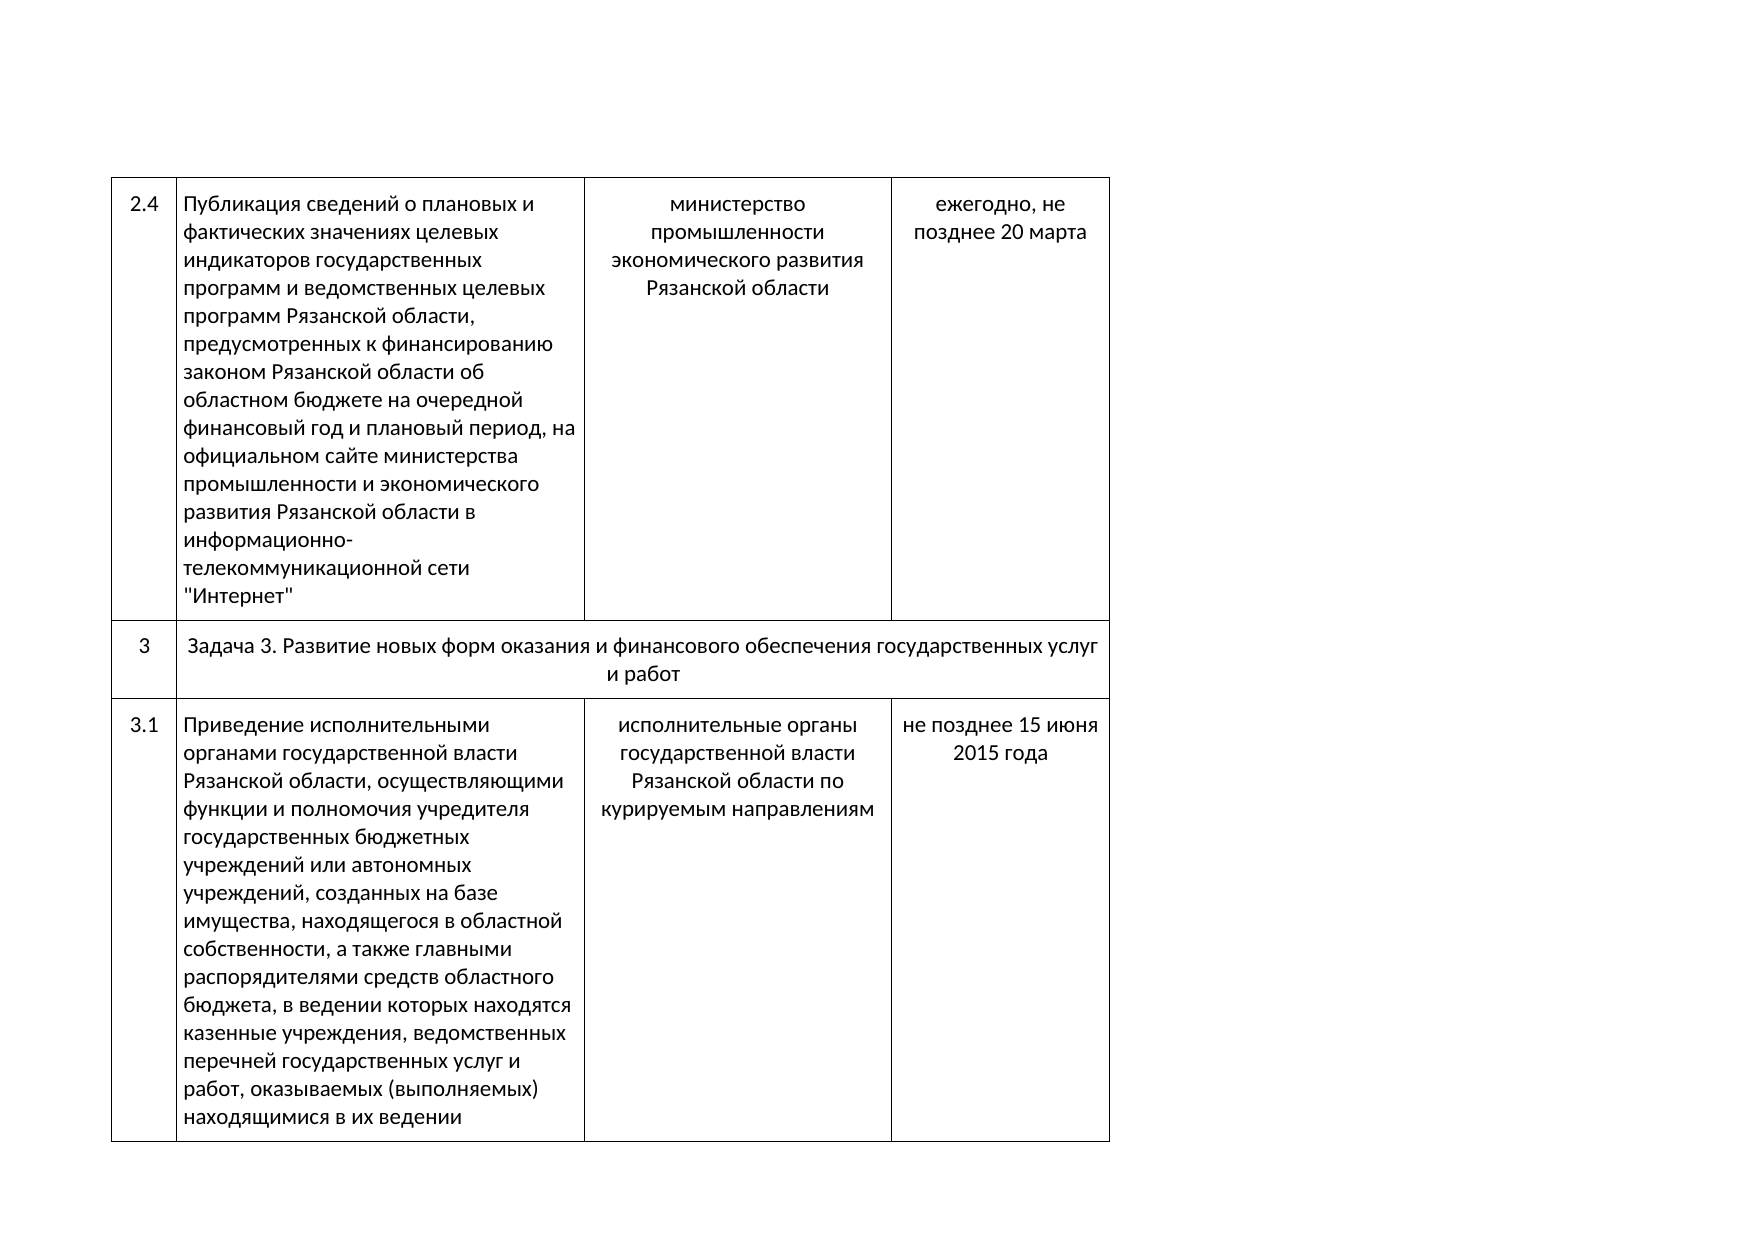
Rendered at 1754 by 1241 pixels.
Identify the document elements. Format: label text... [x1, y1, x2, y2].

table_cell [585, 699, 891, 1141]
table_cell министерство промышленности экономического развития Рязанской области [585, 178, 891, 620]
table_cell 3 [112, 621, 176, 698]
table_cell 2.4 [112, 178, 176, 620]
table_cell 3.1 [112, 699, 176, 1141]
table_cell Публикация сведений о плановых и фактических значениях целевых индикаторов государственных программ и ведомственных целевых программ Рязанской области, предусмотренных к финансированию законом Рязанской области об областном бюджете на очередной финансовый год и плановый период, на официальном сайте министерства промышленности и экономического развития Рязанской области в информационно-телекоммуникационной сети "Интернет" [177, 178, 584, 620]
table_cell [177, 699, 584, 1141]
table_cell Задача 3. Развитие новых форм оказания и финансового обеспечения государственных услуг и работ [177, 621, 1109, 698]
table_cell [892, 699, 1109, 1141]
table_cell ежегодно, не позднее 20 марта [892, 178, 1109, 620]
